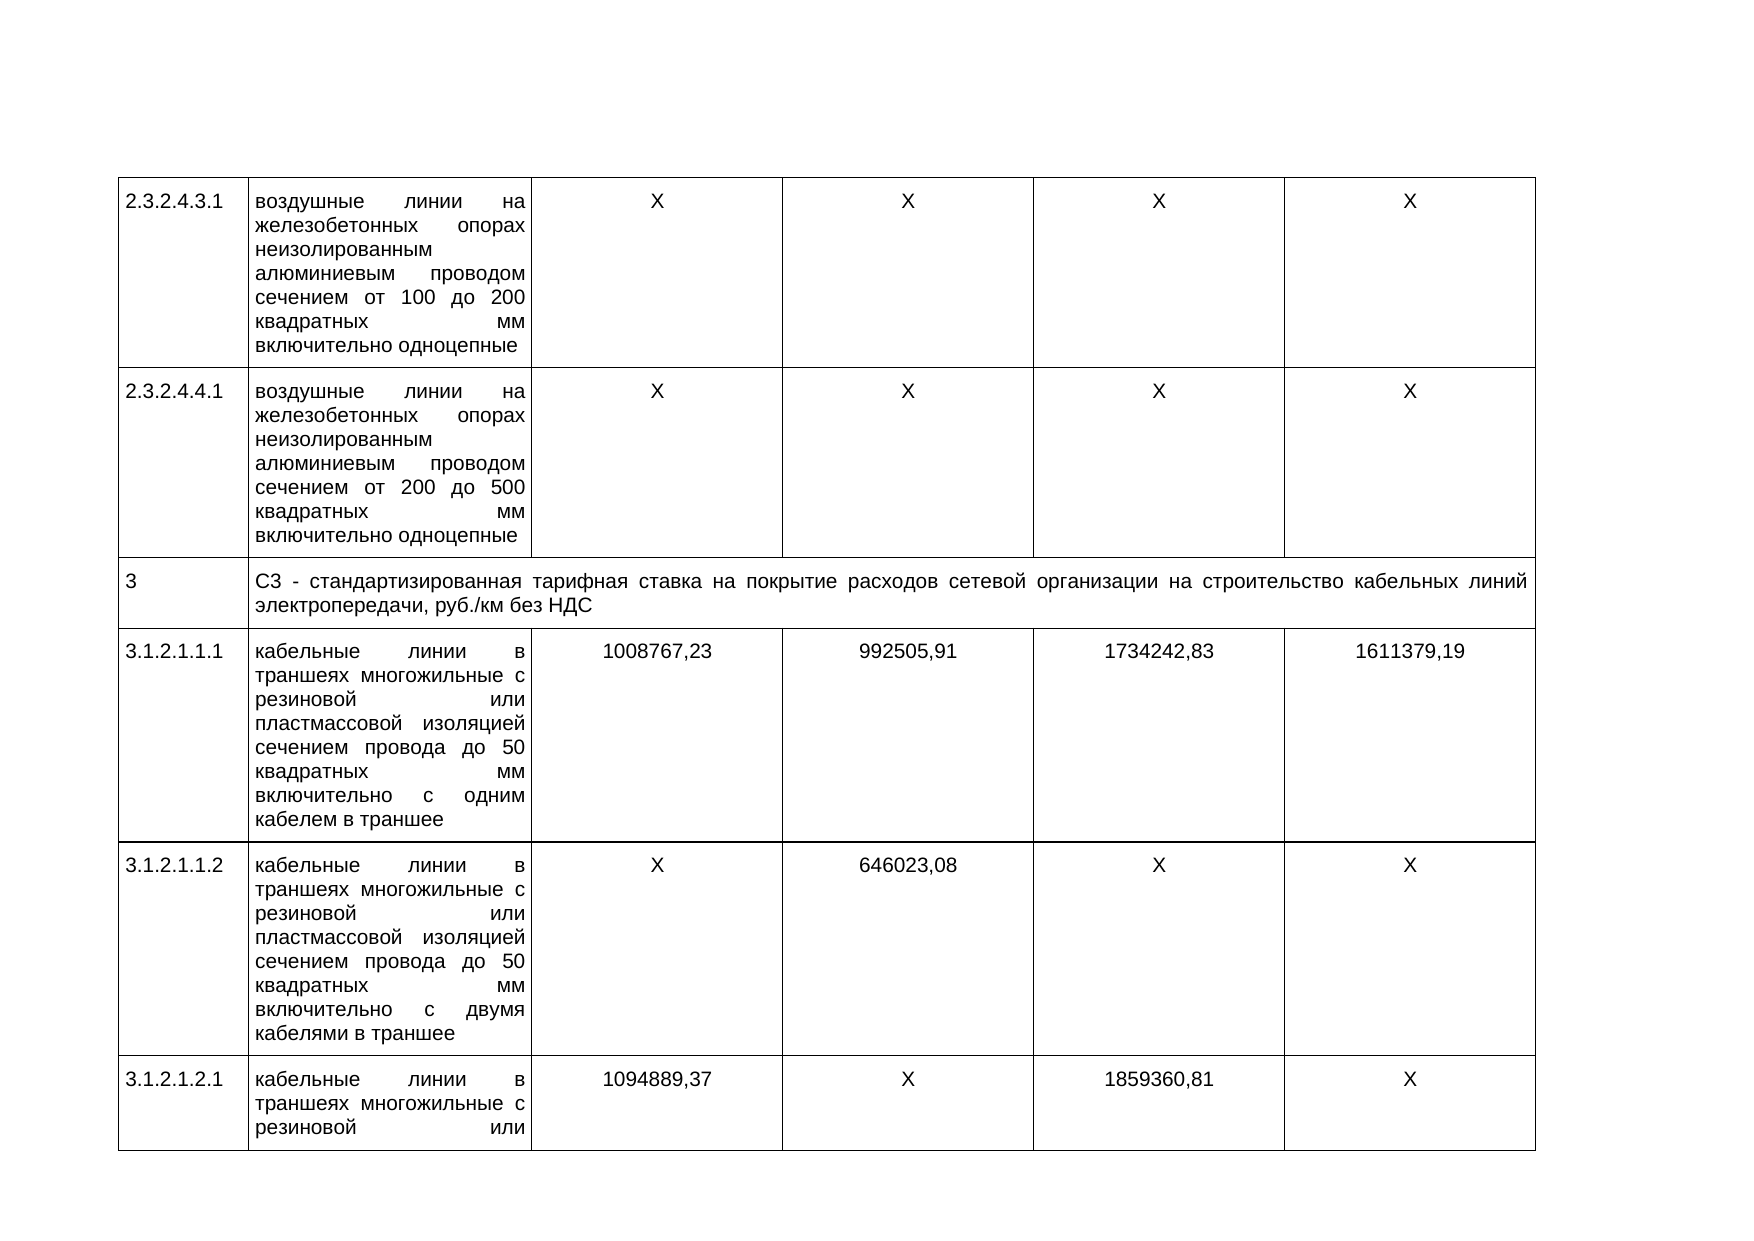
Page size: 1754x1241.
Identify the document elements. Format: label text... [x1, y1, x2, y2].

table_cell X [1034, 178, 1284, 367]
table_cell 1008767,23 [532, 629, 782, 841]
table_cell 3.1.2.1.2.1 [119, 1056, 248, 1149]
table_cell X [1285, 1056, 1535, 1149]
table_cell X [532, 843, 782, 1055]
table_cell 3 [119, 558, 248, 627]
table_cell X [1285, 368, 1535, 557]
table_cell X [1285, 178, 1535, 367]
table_cell X [532, 178, 782, 367]
table_cell 1611379,19 [1285, 629, 1535, 841]
table_cell 3.1.2.1.1.2 [119, 843, 248, 1055]
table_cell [249, 1056, 531, 1149]
table_cell X [783, 178, 1033, 367]
table_cell 3.1.2.1.1.1 [119, 629, 248, 841]
table_cell С3 - стандартизированная тарифная ставка на покрытие расходов сетевой организации на строительство кабельных линий электропередачи, руб./км без НДС [249, 558, 1535, 627]
table_cell 1734242,83 [1034, 629, 1284, 841]
table_cell X [1285, 843, 1535, 1055]
table_cell 992505,91 [783, 629, 1033, 841]
table_cell X [1034, 368, 1284, 557]
table_cell 2.3.2.4.4.1 [119, 368, 248, 557]
table_cell X [532, 368, 782, 557]
table_cell 1859360,81 [1034, 1056, 1284, 1149]
table_cell кабельные линии в траншеях многожильные с резиновой или пластмассовой изоляцией сечением провода до 50 квадратных мм включительно с двумя кабелями в траншее [249, 843, 531, 1055]
table_cell кабельные линии в траншеях многожильные с резиновой или пластмассовой изоляцией сечением провода до 50 квадратных мм включительно с одним кабелем в траншее [249, 629, 531, 841]
table_cell 646023,08 [783, 843, 1033, 1055]
table_cell X [783, 368, 1033, 557]
table_cell 2.3.2.4.3.1 [119, 178, 248, 367]
table_cell воздушные линии на железобетонных опорах неизолированным алюминиевым проводом сечением от 200 до 500 квадратных мм включительно одноцепные [249, 368, 531, 557]
table_cell X [783, 1056, 1033, 1149]
table_cell воздушные линии на железобетонных опорах неизолированным алюминиевым проводом сечением от 100 до 200 квадратных мм включительно одноцепные [249, 178, 531, 367]
table_cell 1094889,37 [532, 1056, 782, 1149]
table_cell X [1034, 843, 1284, 1055]
